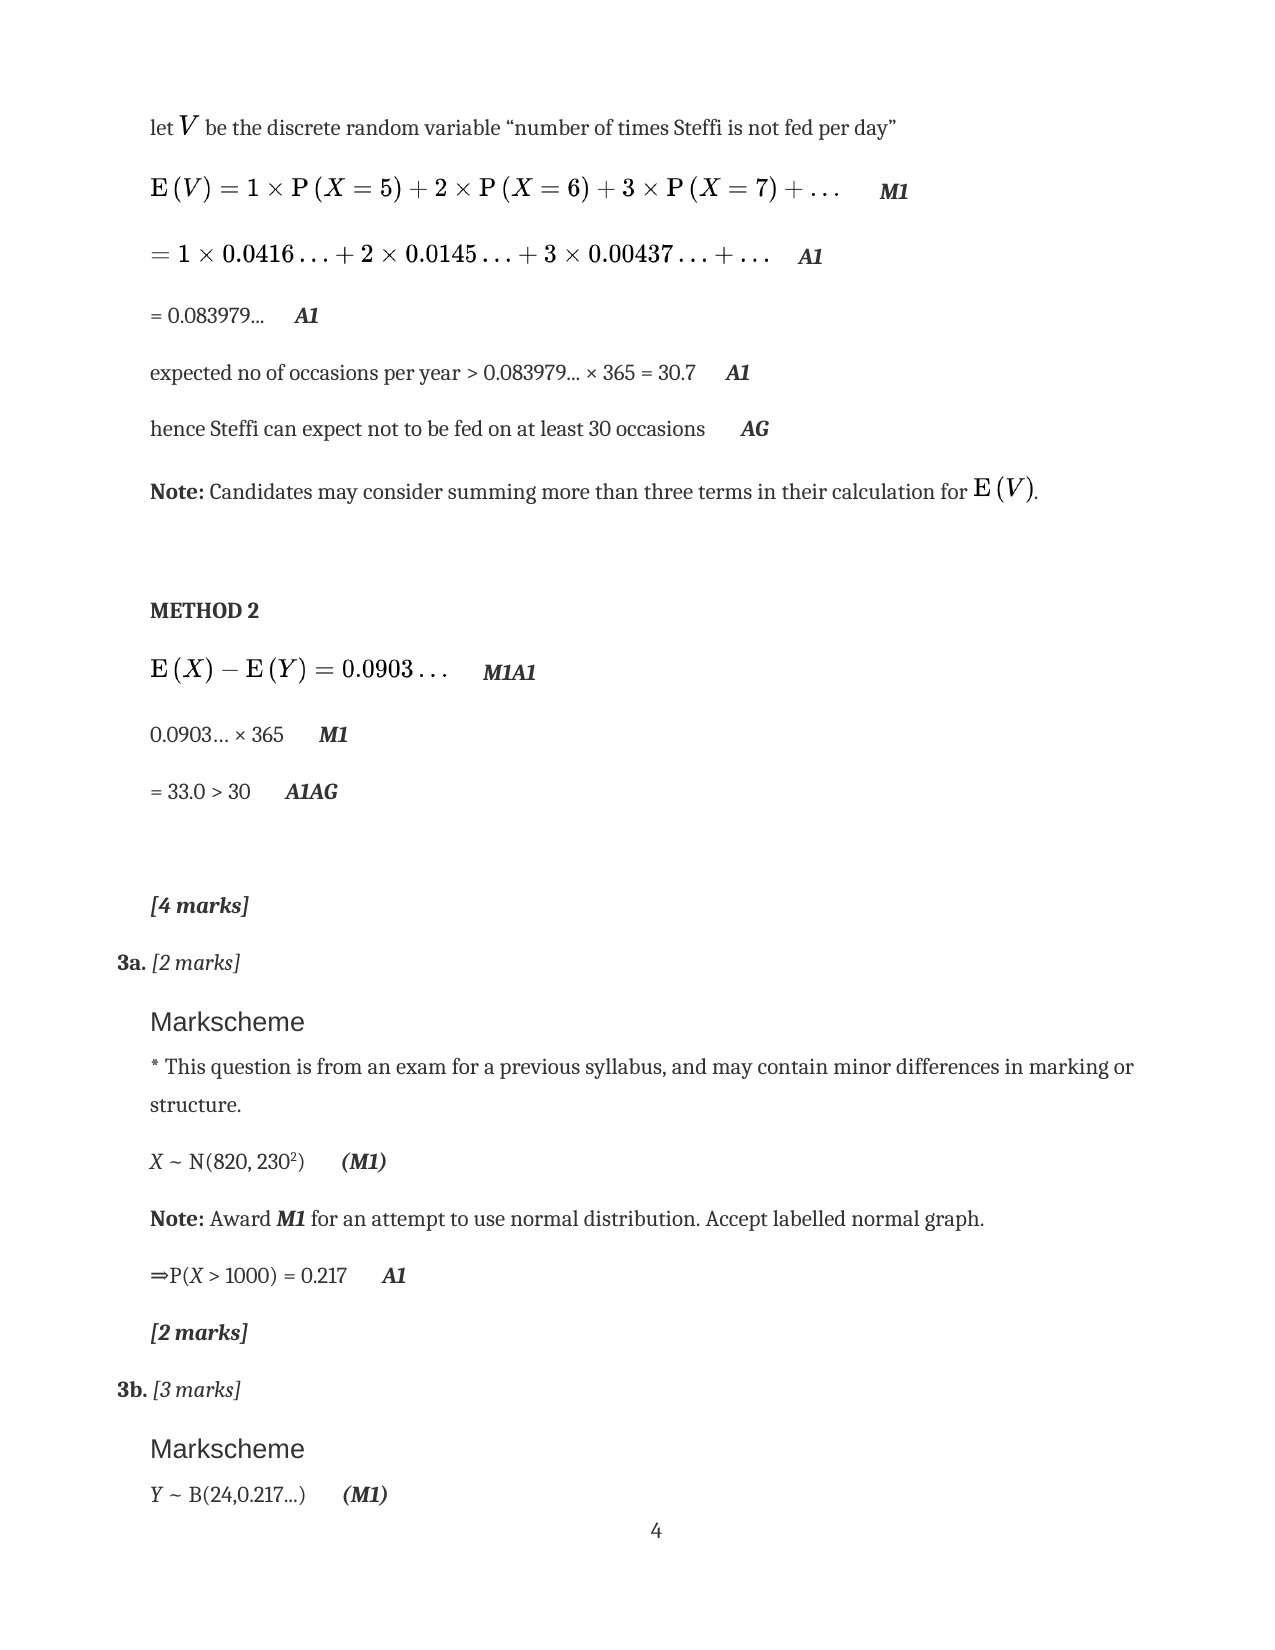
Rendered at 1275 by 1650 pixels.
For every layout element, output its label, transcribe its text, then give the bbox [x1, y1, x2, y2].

subtitle Markscheme [150, 1006, 1162, 1037]
text 3a. [2 marks] [112, 949, 1162, 976]
text Note: Candidates may consider summing more than three terms in their calculation for . [150, 473, 1162, 510]
picture [150, 241, 769, 267]
text = 0.083979... A1 [150, 302, 1162, 329]
text 0.0903… × 365 M1 [150, 722, 1162, 748]
text X ~ N(820, 2302) (M1) [150, 1149, 1162, 1176]
text * This question is from an exam for a previous syllabus, and may contain minor differences in marking or structure. [150, 1054, 1162, 1119]
text [2 marks] [150, 1320, 1162, 1346]
picture [150, 173, 840, 205]
text = 33.0 > 30 A1AG [150, 779, 1162, 805]
text 3b. [3 marks] [112, 1377, 1162, 1403]
text Note: Award M1 for an attempt to use normal distribution. Accept labelled normal graph. [150, 1206, 1162, 1232]
text hence Steffi can expect not to be fed on at least 30 occasions AG [150, 416, 1162, 443]
text expected no of occasions per year > 0.083979... × 365 = 30.7 A1 [150, 359, 1162, 386]
picture [973, 473, 1034, 505]
text Y ~ B(24,0.217...) (M1) [150, 1481, 1162, 1508]
subtitle Markscheme [150, 1433, 1162, 1465]
text let be the discrete random variable “number of times Steffi is not fed per day” [150, 112, 1162, 143]
picture [178, 112, 200, 138]
text [4 marks] [150, 892, 1162, 919]
picture [150, 654, 448, 686]
text METHOD 2 [150, 597, 1162, 624]
text ⇒P(X > 1000) = 0.217 A1 [150, 1263, 1162, 1289]
